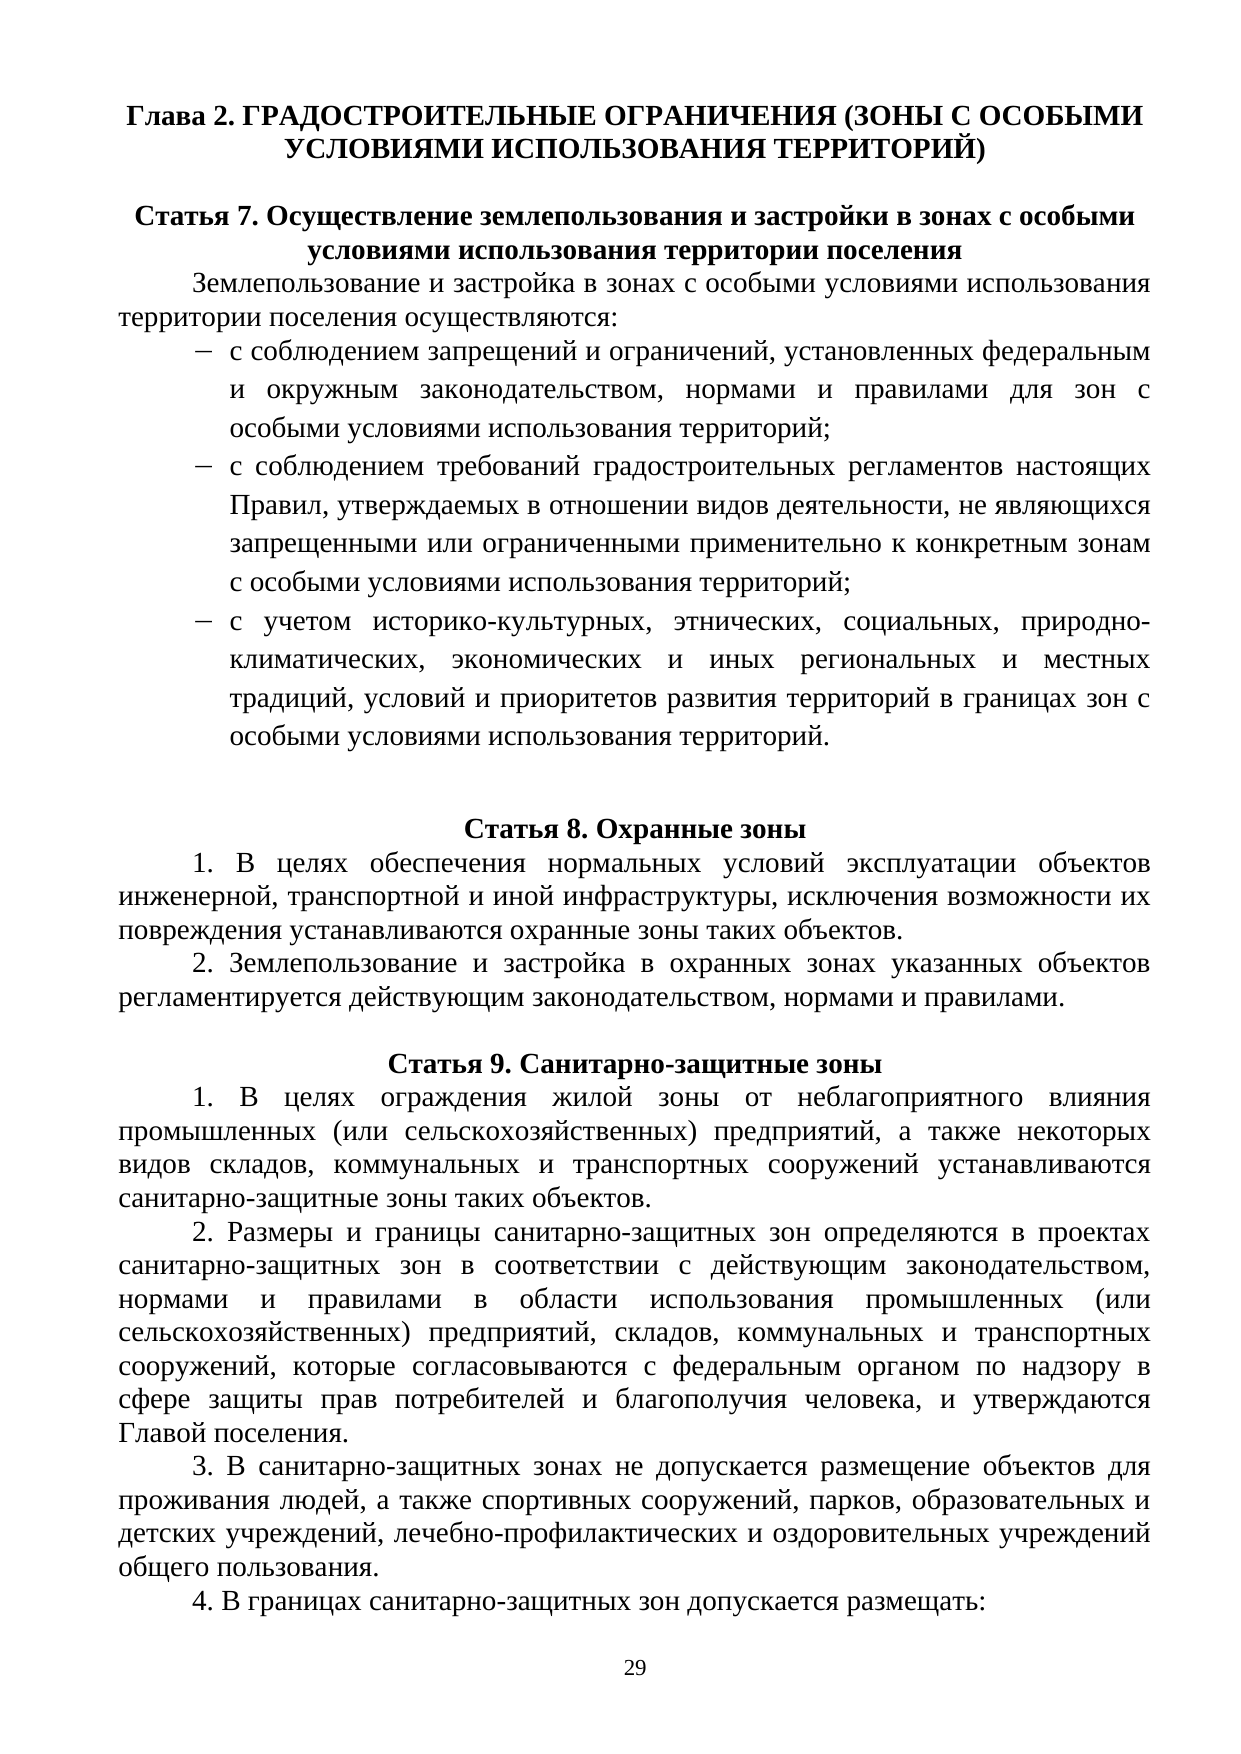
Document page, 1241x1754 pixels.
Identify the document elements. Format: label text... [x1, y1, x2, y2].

text 3. В санитарно-защитных зонах не допускается размещение объектов для проживания людей, а также спортивных сооружений, парков, образовательных и детских учреждений, лечебно-профилактических и оздоровительных учреждений общего пользования. [118, 1448, 1152, 1583]
list с учетом историко-культурных, этнических, социальных, природно-климатических, экономических и иных региональных и местных традиций, условий и приоритетов развития территорий в границах зон с особыми условиями использования территорий. [192, 603, 1152, 752]
text 2. Размеры и границы санитарно-защитных зон определяются в проектах санитарно-защитных зон в соответствии с действующим законодательством, нормами и правилами в области использования промышленных (или сельскохозяйственных) предприятий, складов, коммунальных и транспортных сооружений, которые согласовываются с федеральным органом по надзору в сфере защиты прав потребителей и благополучия человека, и утверждаются Главой поселения. [118, 1214, 1152, 1448]
text 2. Землепользование и застройка в охранных зонах указанных объектов регламентируется действующим законодательством, нормами и правилами. [118, 945, 1152, 1012]
list с соблюдением требований градостроительных регламентов настоящих Правил, утверждаемых в отношении видов деятельности, не являющихся запрещенными или ограниченными применительно к конкретным зонам с особыми условиями использования территорий; [192, 448, 1152, 598]
text Статья 7. Осуществление землепользования и застройки в зонах с особыми условиями использования территории поселения [118, 198, 1152, 266]
text 1. В целях ограждения жилой зоны от неблагоприятного влияния промышленных (или сельскохозяйственных) предприятий, а также некоторых видов складов, коммунальных и транспортных сооружений устанавливаются санитарно-защитные зоны таких объектов. [118, 1079, 1152, 1214]
text Статья 8. Охранные зоны [118, 811, 1152, 845]
list с соблюдением запрещений и ограничений, установленных федеральным и окружным законодательством, нормами и правилами для зон с особыми условиями использования территорий; [192, 333, 1152, 443]
text 1. В целях обеспечения нормальных условий эксплуатации объектов инженерной, транспортной и иной инфраструктуры, исключения возможности их повреждения устанавливаются охранные зоны таких объектов. [118, 845, 1152, 945]
text 4. В границах санитарно-защитных зон допускается размещать: [118, 1583, 1152, 1616]
text Глава 2. ГРАДОСТРОИТЕЛЬНЫЕ ОГРАНИЧЕНИЯ (ЗОНЫ С ОСОБЫМИ УСЛОВИЯМИ ИСПОЛЬЗОВАНИЯ ТЕРРИТОРИЙ) [118, 98, 1152, 165]
text Землепользование и застройка в зонах с особыми условиями использования территории поселения осуществляются: [118, 266, 1152, 333]
text Статья 9. Санитарно-защитные зоны [118, 1046, 1152, 1079]
